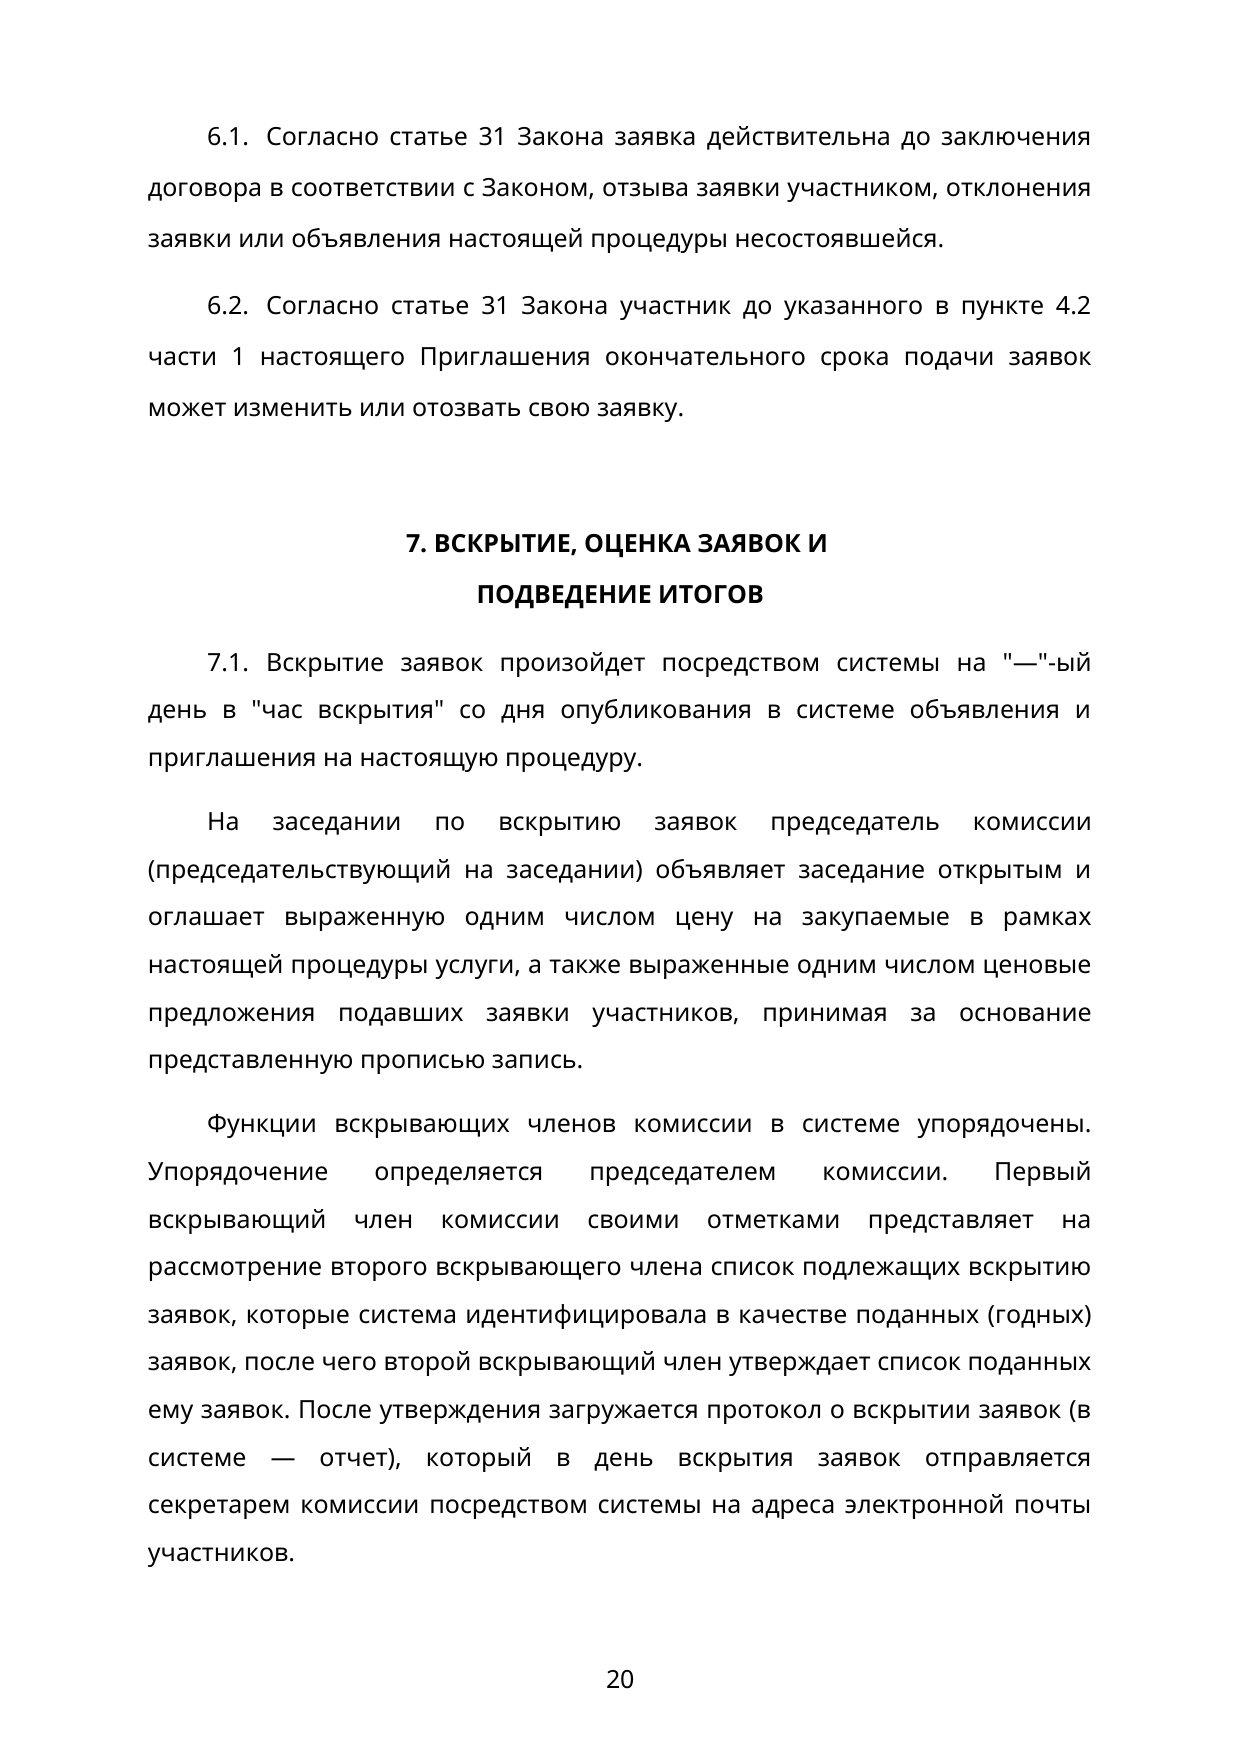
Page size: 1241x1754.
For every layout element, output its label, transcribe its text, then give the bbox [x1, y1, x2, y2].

text 7.1. Вскрытие заявок произойдет посредством системы на "—"-ый день в "час вскрытия" со дня опубликования в системе объявления и приглашения на настоящую процедуру. [148, 644, 1092, 773]
text 6.2. Согласно статье 31 Закона участник до указанного в пункте 4.2 части 1 настоящего Приглашения окончательного срока подачи заявок может изменить или отозвать свою заявку. [148, 288, 1092, 424]
text Функции вскрывающих членов комиссии в системе упорядочены. Упорядочение определяется председателем комиссии. Первый вскрывающий член комиссии своими отметками представляет на рассмотрение второго вскрывающего члена список подлежащих вскрытию заявок, которые система идентифицировала в качестве поданных (годных) заявок, после чего второй вскрывающий член утверждает список поданных ему заявок. После утверждения загружается протокол о вскрытии заявок (в системе — отчет), который в день вскрытия заявок отправляется секретарем комиссии посредством системы на адреса электронной почты участников. [148, 1106, 1092, 1568]
text 6.1. Согласно статье 31 Закона заявка действительна до заключения договора в соответствии с Законом, отзыва заявки участником, отклонения заявки или объявления настоящей процедуры несостоявшейся. [148, 118, 1092, 254]
text На заседании по вскрытию заявок председатель комиссии (председательствующий на заседании) объявляет заседание открытым и оглашает выраженную одним числом цену на закупаемые в рамках настоящей процедуры услуги, а также выраженные одним числом ценовые предложения подавших заявки участников, принимая за основание представленную прописью запись. [148, 804, 1092, 1076]
text 7. ВСКРЫТИЕ, ОЦЕНКА ЗАЯВОК И ПОДВЕДЕНИЕ ИТОГОВ [148, 526, 1092, 611]
